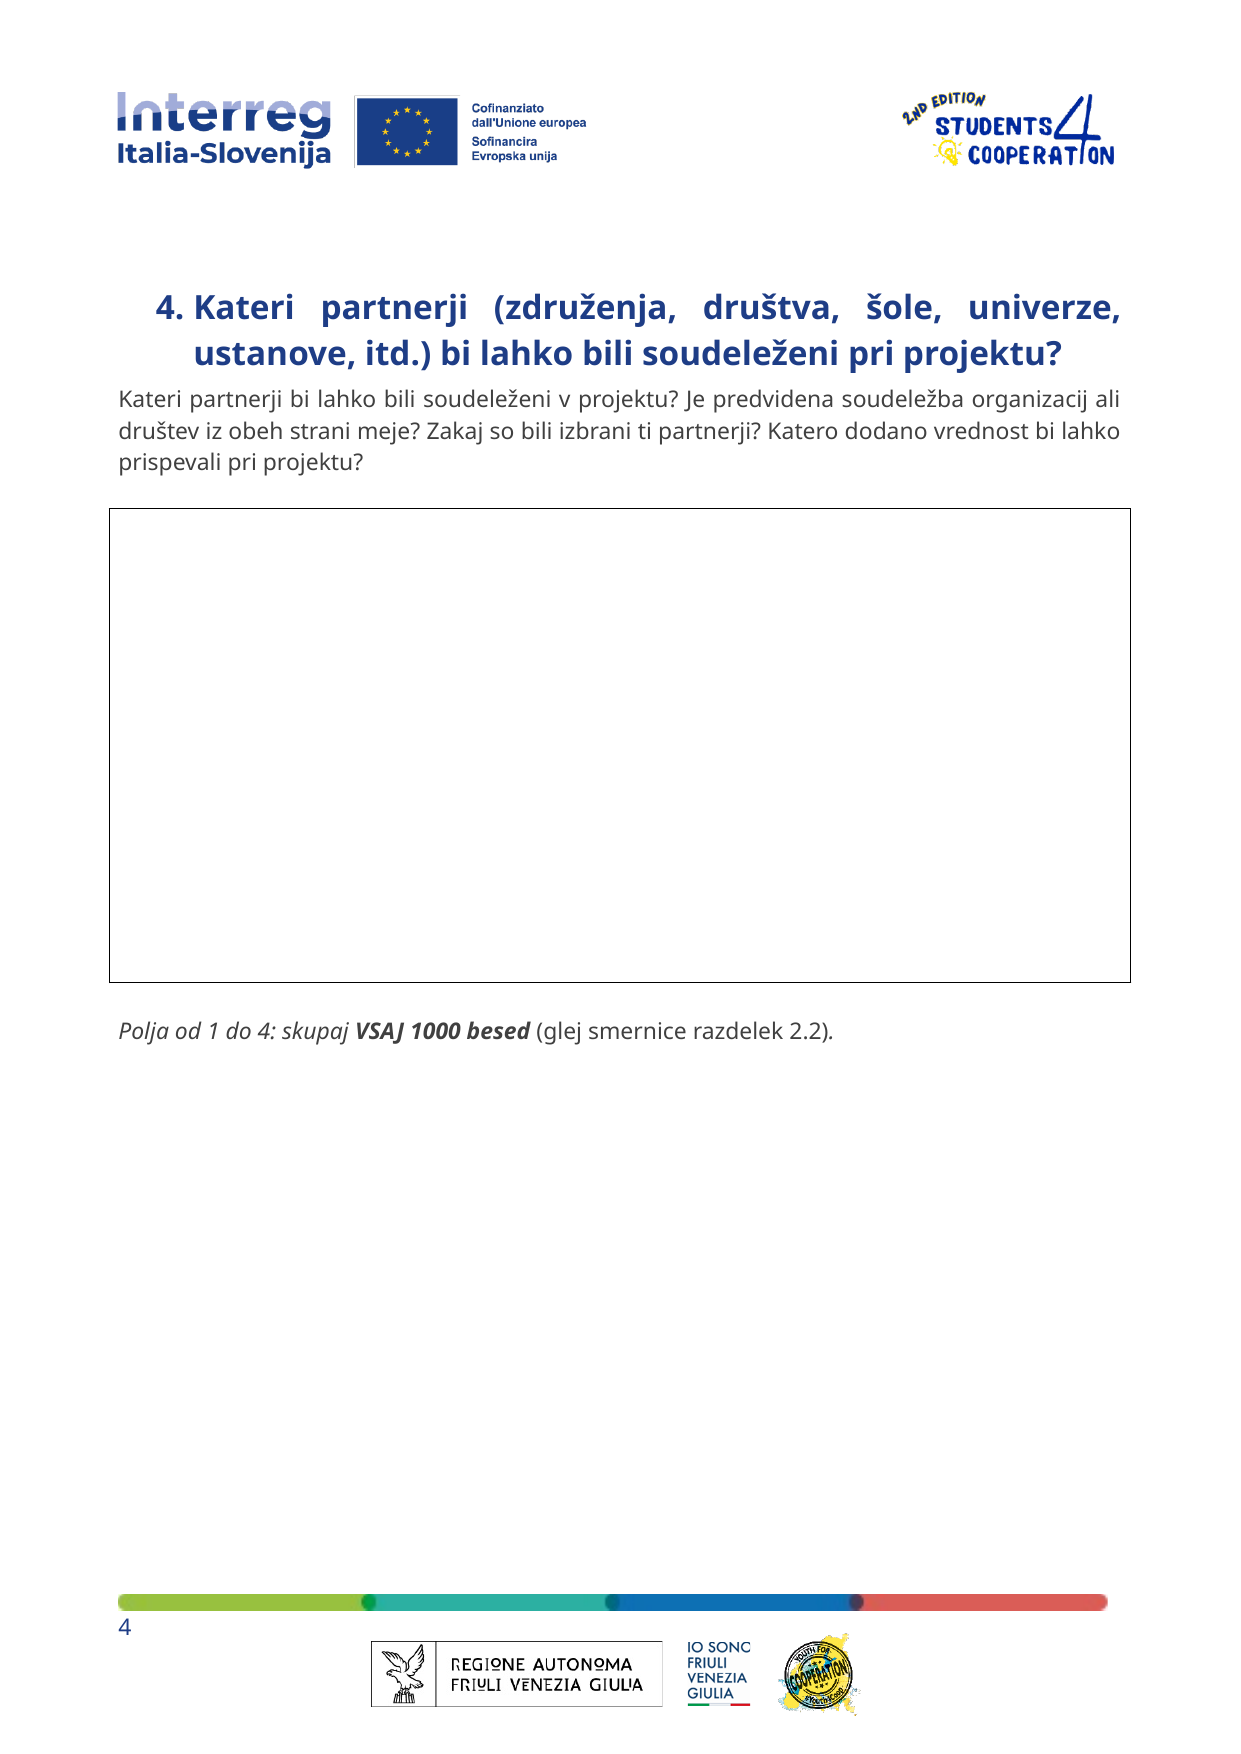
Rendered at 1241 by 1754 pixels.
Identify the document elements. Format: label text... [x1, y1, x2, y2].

picture [118, 1594, 612, 1611]
picture [117, 92, 605, 173]
text Polja od 1 do 4: skupaj VSAJ 1000 besed (glej smernice razdelek 2.2). [118, 1014, 1122, 1046]
picture [896, 80, 1123, 172]
text Kateri partnerji bi lahko bili soudeleženi v projektu? Je predvidena soudeležba organizacij ali društev iz obeh strani meje? Zakaj so bili izbrani ti partnerji? Katero dodano vrednost bi lahko prispevali pri projektu? [118, 383, 1122, 477]
picture [371, 1641, 663, 1707]
subtitle Kateri partnerji (združenja, društva, šole, univerze, ustanove, itd.) bi lahko bili soudeleženi pri projektu? [156, 284, 1122, 375]
picture [773, 1628, 862, 1718]
picture [687, 1642, 750, 1706]
picture [619, 1594, 1108, 1611]
